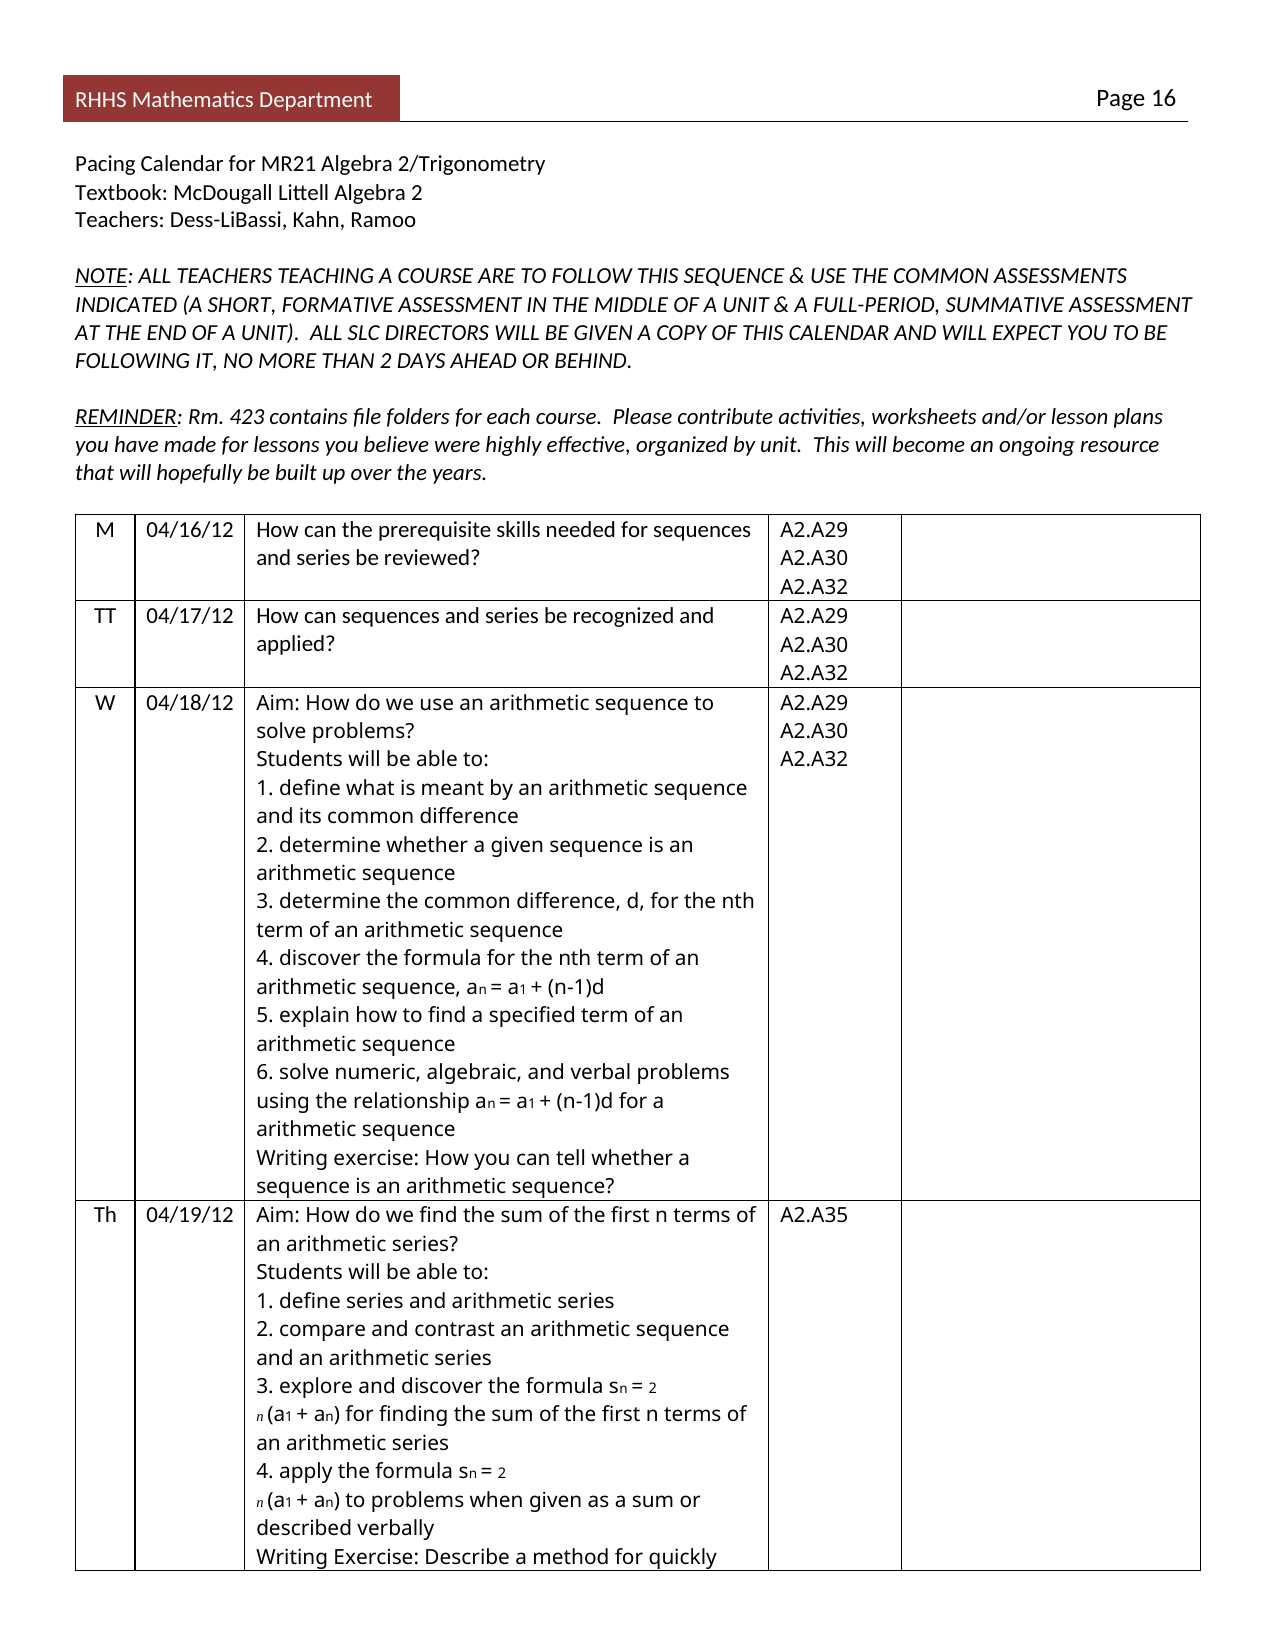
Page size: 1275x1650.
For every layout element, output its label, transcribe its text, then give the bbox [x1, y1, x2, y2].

table_cell Th [76, 1201, 134, 1570]
table_cell A2.A29 A2.A30 A2.A32 [769, 601, 901, 687]
table_cell W [76, 688, 134, 1199]
table_cell A2.A29 A2.A30 A2.A32 [769, 688, 901, 1199]
table_cell [902, 601, 1200, 687]
table_cell How can the prerequisite skills needed for sequences and series be reviewed? [245, 515, 768, 600]
table_cell [902, 1201, 1200, 1570]
table_cell A2.A35 [769, 1201, 901, 1570]
table_cell TT [76, 601, 134, 687]
table_cell 04/16/12 [136, 515, 244, 600]
table_cell 04/17/12 [136, 601, 244, 687]
table_cell A2.A29 A2.A30 A2.A32 [769, 515, 901, 600]
table_cell 04/19/12 [136, 1201, 244, 1570]
table_cell [902, 515, 1200, 600]
table_cell M [76, 515, 134, 600]
table_cell Aim: How do we use an arithmetic sequence to solve problems? Students will be able to: 1. define what is meant by an arithmetic sequence and its common difference 2. determine whether a given sequence is an arithmetic sequence 3. determine the common difference, d, for the nth term of an arithmetic sequence 4. discover the formula for the nth term of an arithmetic sequence, an = a1 + (n-1)d 5. explain how to find a specified term of an arithmetic sequence 6. solve numeric, algebraic, and verbal problems using the relationship an = a1 + (n-1)d for a arithmetic sequence Writing exercise: How you can tell whether a sequence is an arithmetic sequence? [245, 688, 768, 1199]
table_cell 04/18/12 [136, 688, 244, 1199]
table_cell [902, 688, 1200, 1199]
table_cell Aim: How do we find the sum of the first n terms of an arithmetic series? Students will be able to: 1. define series and arithmetic series 2. compare and contrast an arithmetic sequence and an arithmetic series 3. explore and discover the formula sn = 2 n (a1 + an) for finding the sum of the first n terms of an arithmetic series 4. apply the formula sn = 2 n (a1 + an) to problems when given as a sum or described verbally Writing Exercise: Describe a method for quickly finding the sum of all the natural numbers from 1 to 100. Explain why your method works. [245, 1201, 768, 1570]
table_cell How can sequences and series be recognized and applied? [245, 601, 768, 687]
